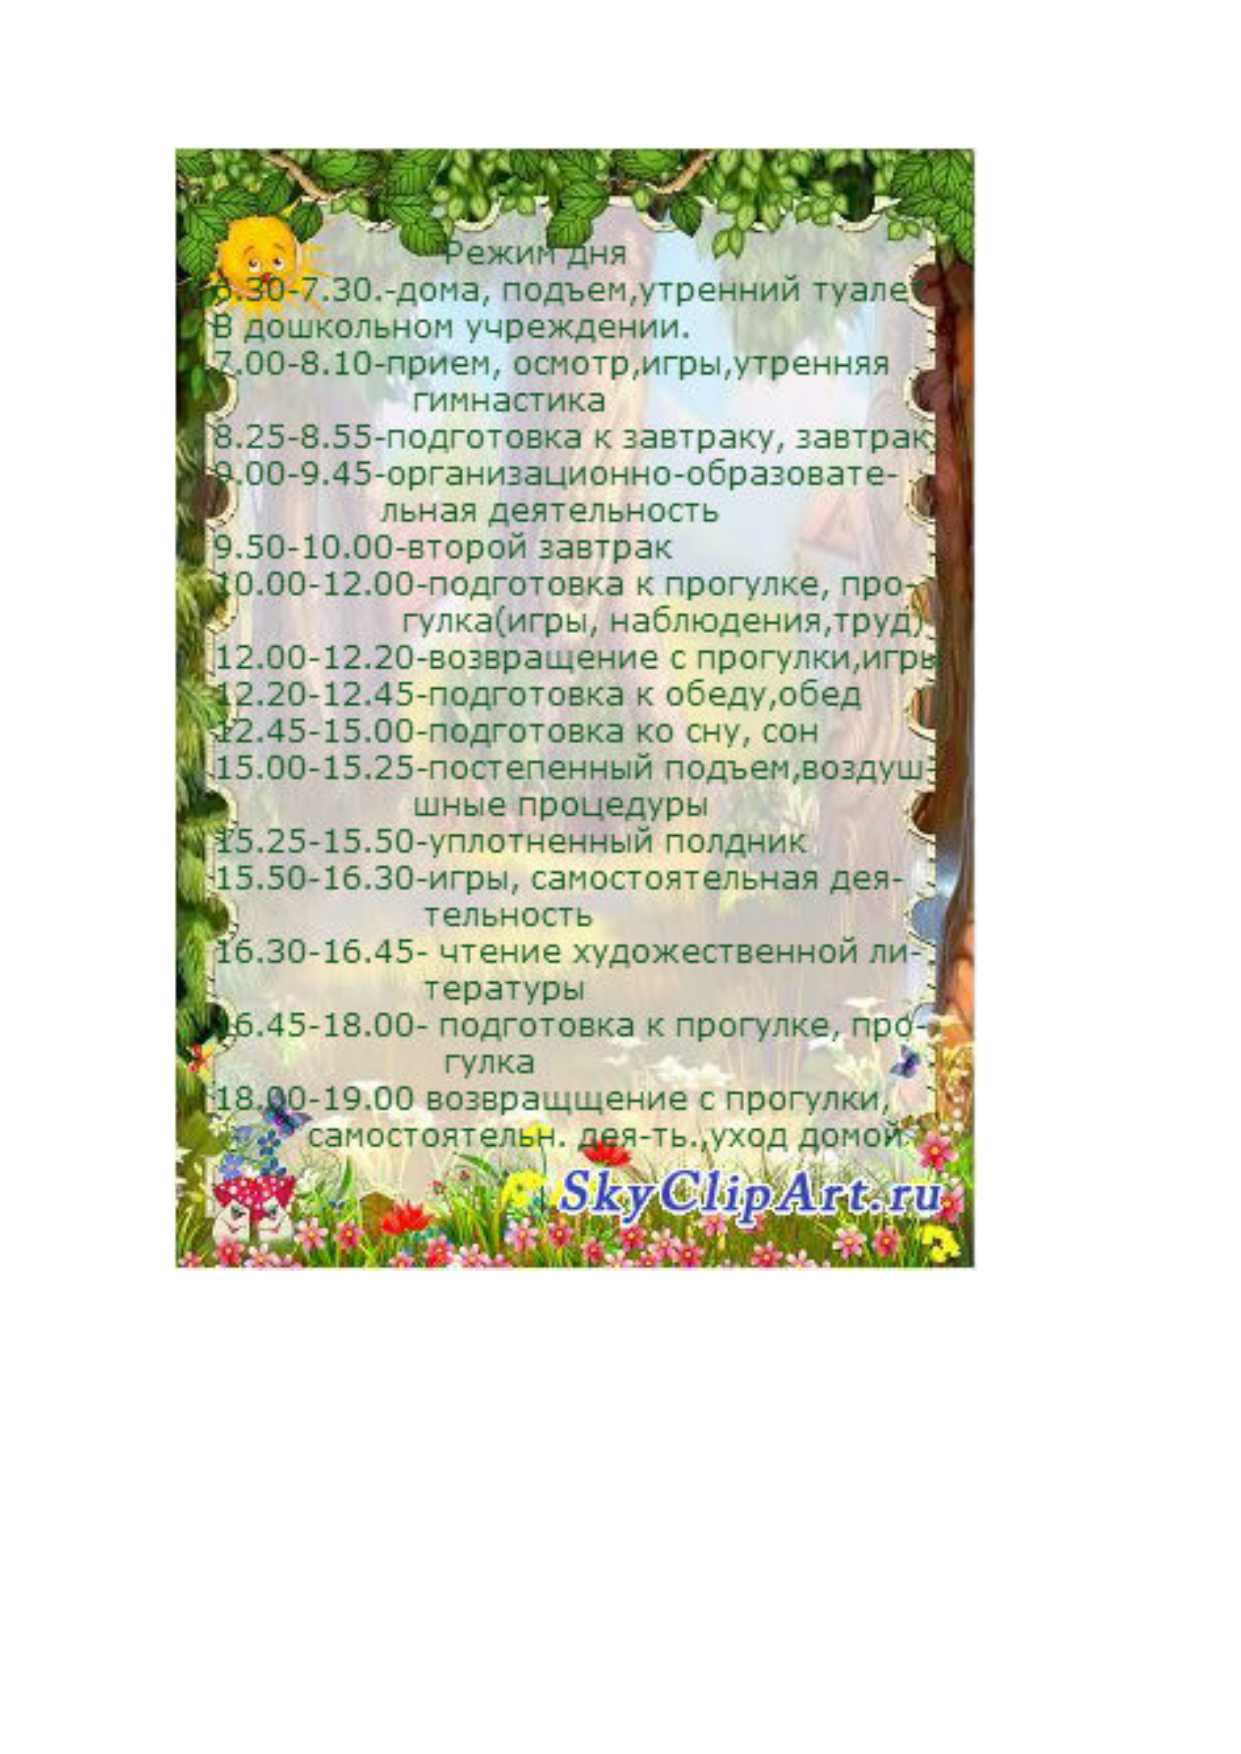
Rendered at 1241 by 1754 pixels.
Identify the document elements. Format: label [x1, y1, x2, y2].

table_header [89, 118, 1063, 1291]
picture [174, 147, 978, 1271]
